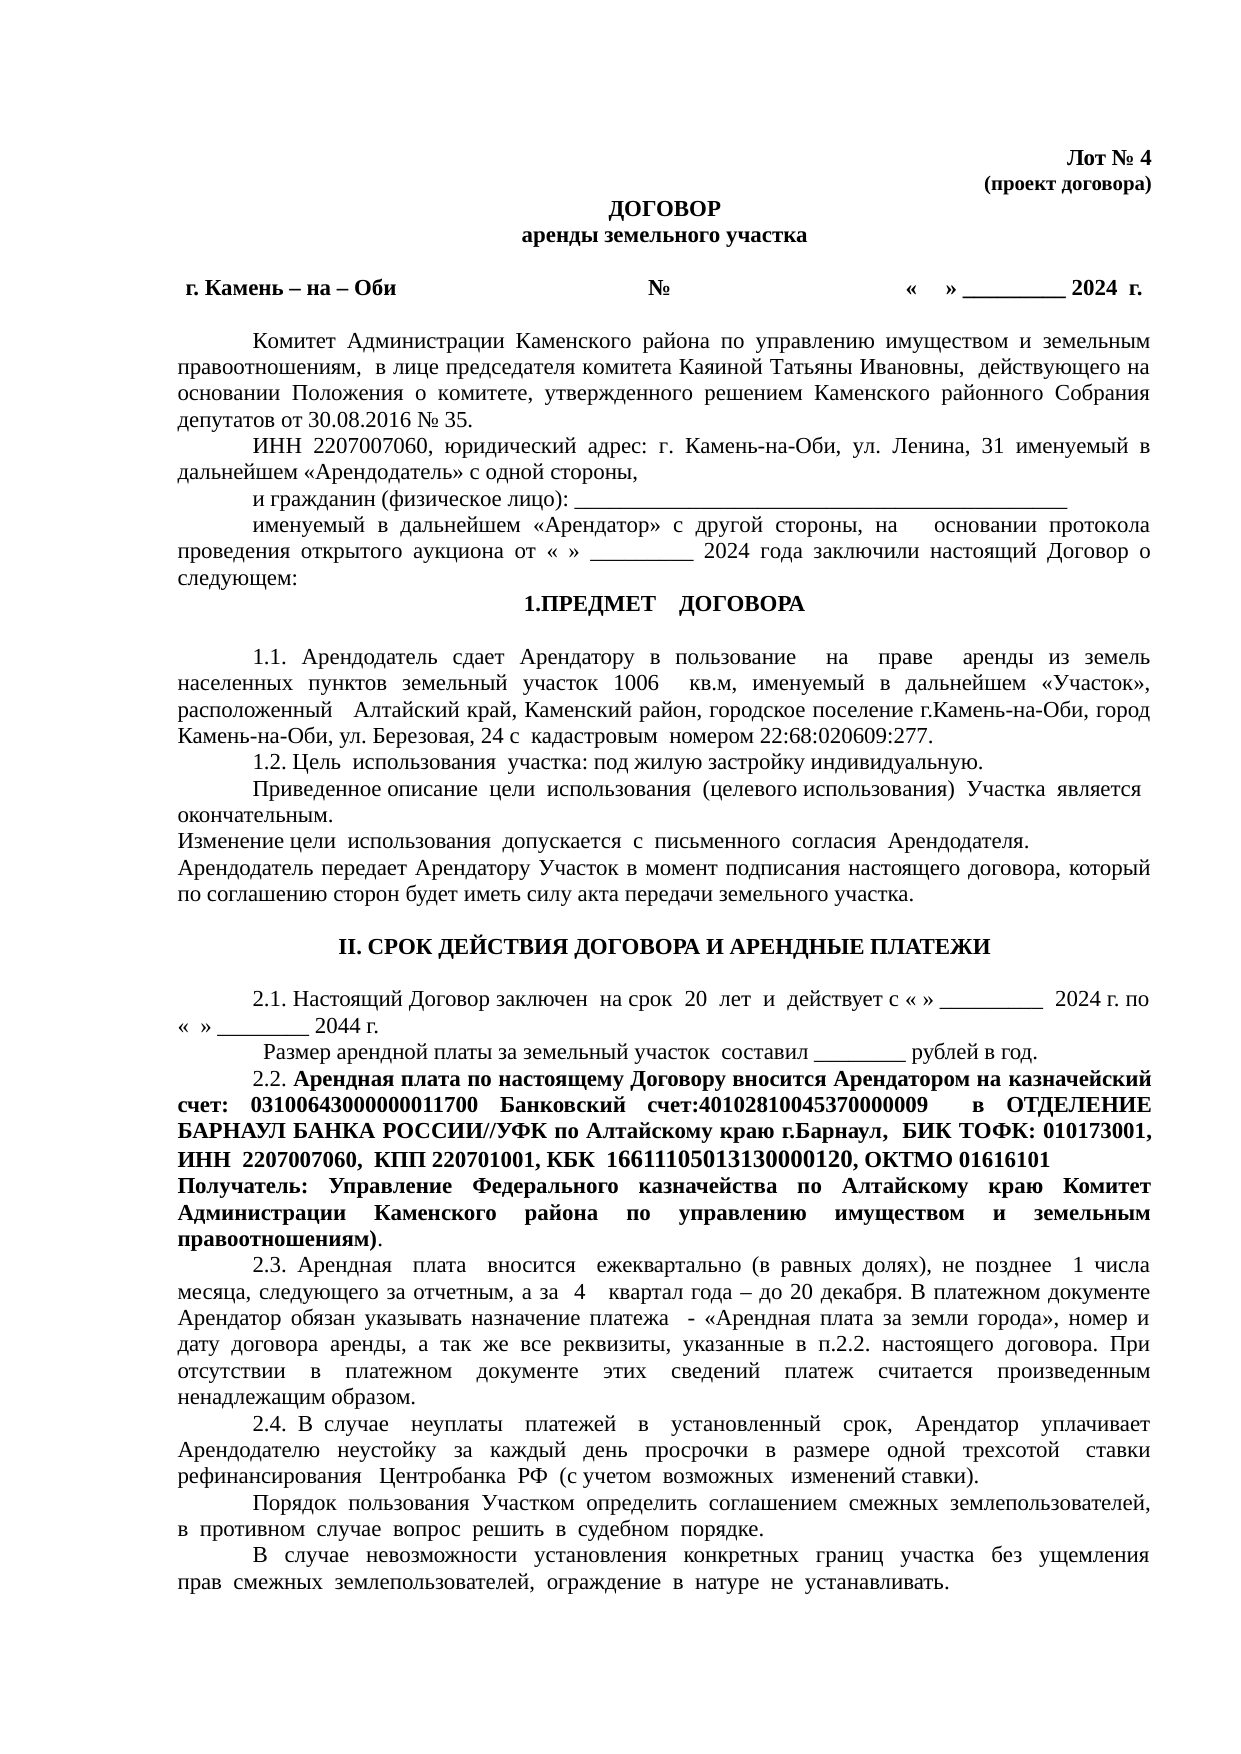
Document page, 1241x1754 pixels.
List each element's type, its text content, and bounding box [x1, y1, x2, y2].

text (проект договора) [177, 171, 1152, 195]
text 2.4. В случае неуплаты платежей в установленный срок, Арендатор уплачивает Арендодателю неустойку за каждый день просрочки в размере одной трехсотой ставки рефинансирования Центробанка РФ (с учетом возможных изменений ставки). [177, 1409, 1152, 1489]
text 2.3. Арендная плата вносится ежеквартально (в равных долях), не позднее 1 числа месяца, следующего за отчетным, а за 4 квартал года – до 20 декабря. В платежном документе Арендатор обязан указывать назначение платежа - «Арендная плата за земли города», номер и дату договора аренды, а так же все реквизиты, указанные в п.2.2. настоящего договора. При отсутствии в платежном документе этих сведений платеж считается произведенным ненадлежащим образом. [177, 1251, 1152, 1409]
text г. Камень – на – Оби № « » _________ 2024 г. [177, 274, 1152, 300]
text 1.2. Цель использования участка: под жилую застройку индивидуальную. [177, 748, 1152, 775]
text 2.2. Арендная плата по настоящему Договору вносится Арендатором на казначейский счет: 03100643000000011700 Банковский счет:40102810045370000009 в ОТДЕЛЕНИЕ БАРНАУЛ БАНКА РОССИИ//УФК по Алтайскому краю г.Барнаул, БИК ТОФК: 010173001, ИНН 2207007060, КПП 220701001, КБК 16611105013130000120, ОКТМО 01616101 [177, 1064, 1152, 1172]
text Размер арендной платы за земельный участок составил ________ рублей в год. [177, 1038, 1152, 1064]
subtitle Приведенное описание цели использования (целевого использования) Участка является [177, 775, 1152, 801]
text Арендодатель передает Арендатору Участок в момент подписания настоящего договора, который по соглашению сторон будет иметь силу акта передачи земельного участка. [177, 854, 1152, 906]
text В случае невозможности установления конкретных границ участка без ущемления прав смежных землепользователей, ограждение в натуре не устанавливать. [177, 1541, 1152, 1594]
subtitle именуемый в дальнейшем «Арендатор» с другой стороны, на основании протокола проведения открытого аукциона от « » _________ 2024 года заключили настоящий Договор о следующем: [177, 511, 1152, 590]
text Порядок пользования Участком определить соглашением смежных землепользователей, в противном случае вопрос решить в судебном порядке. [177, 1489, 1152, 1541]
text Лот № 4 [177, 144, 1152, 171]
subtitle и гражданин (физическое лицо): ___________________________________________ [177, 485, 1152, 511]
text аренды земельного участка [177, 221, 1152, 248]
text 1.1. Арендодатель сдает Арендатору в пользование на праве аренды из земель населенных пунктов земельный участок 1006 кв.м, именуемый в дальнейшем «Участок», расположенный Алтайский край, Каменский район, городское поселение г.Камень-на-Оби, город Камень-на-Оби, ул. Березовая, 24 с кадастровым номером 22:68:020609:277. [177, 643, 1152, 748]
text окончательным. [177, 801, 1152, 827]
subtitle ИНН 2207007060, юридический адрес: г. Камень-на-Оби, ул. Ленина, 31 именуемый в дальнейшем «Арендодатель» с одной стороны, [177, 432, 1152, 485]
text ДОГОВОР [177, 195, 1152, 221]
text 1.ПРЕДМЕТ ДОГОВОРА [177, 590, 1152, 617]
subtitle Комитет Администрации Каменского района по управлению имуществом и земельным правоотношениям, в лице председателя комитета Каяиной Татьяны Ивановны, действующего на основании Положения о комитете, утвержденного решением Каменского районного Собрания депутатов от 30.08.2016 № 35. [177, 327, 1152, 432]
text Получатель: Управление Федерального казначейства по Алтайскому краю Комитет Администрации Каменского района по управлению имуществом и земельным правоотношениям). [177, 1172, 1152, 1251]
text 2.1. Настоящий Договор заключен на срок 20 лет и действует с « » _________ 2024 г. по « » ________ 2044 г. [177, 986, 1152, 1038]
text Изменение цели использования допускается с письменного согласия Арендодателя. [177, 827, 1152, 854]
text II. СРОК ДЕЙСТВИЯ ДОГОВОРА И АРЕНДНЫЕ ПЛАТЕЖИ [177, 933, 1152, 959]
